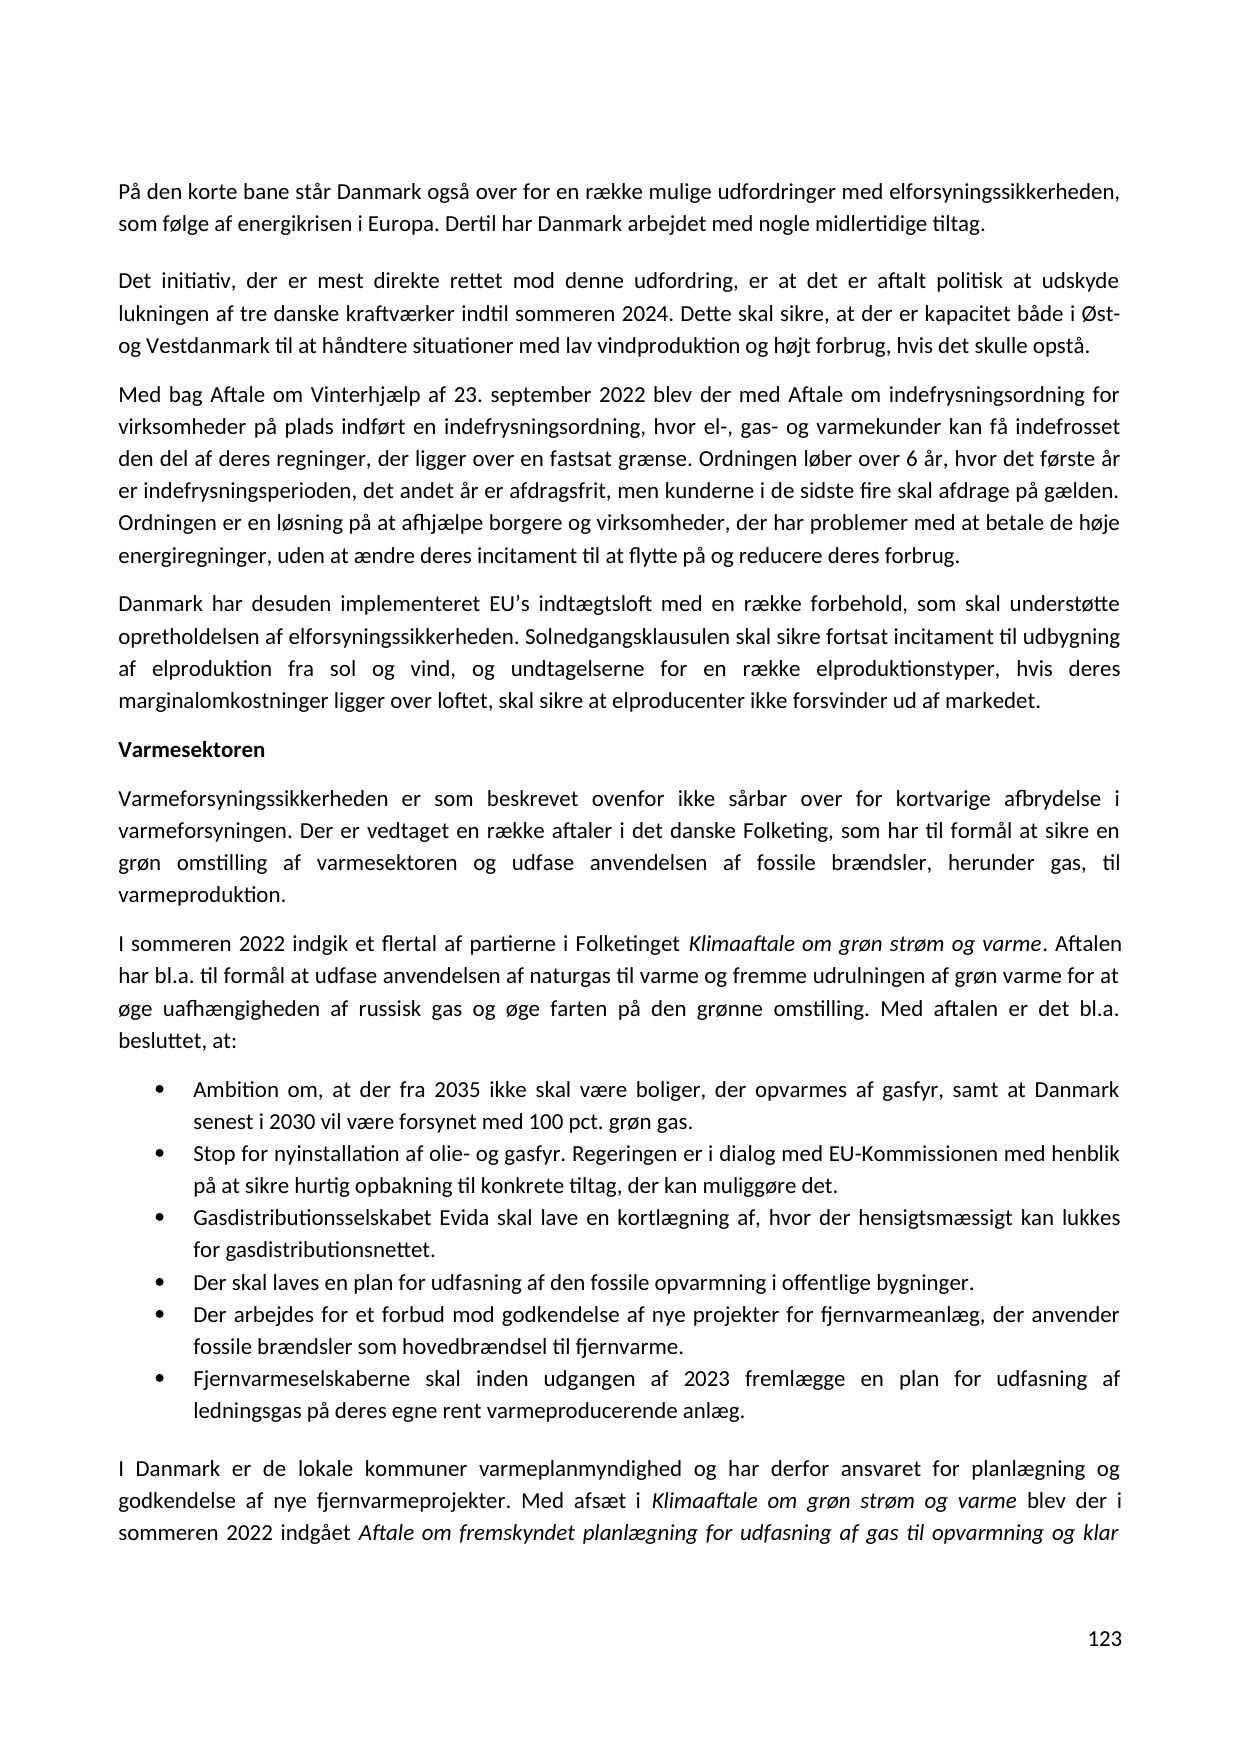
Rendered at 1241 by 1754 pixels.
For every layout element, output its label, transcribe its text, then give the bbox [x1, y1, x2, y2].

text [118, 1454, 1122, 1546]
text Danmark har desuden implementeret EU’s indtægtsloft med en række forbehold, som skal understøtte opretholdelsen af elforsyningssikkerheden. Solnedgangsklausulen skal sikre fortsat incitament til udbygning af elproduktion fra sol og vind, og undtagelserne for en række elproduktionstyper, hvis deres marginalomkostninger ligger over loftet, skal sikre at elproducenter ikke forsvinder ud af markedet. [118, 589, 1122, 714]
text Varmesektoren [118, 735, 1122, 763]
list Fjernvarmeselskaberne skal inden udgangen af 2023 fremlægge en plan for udfasning af ledningsgas på deres egne rent varmeproducerende anlæg. [156, 1364, 1122, 1424]
list Gasdistributionsselskabet Evida skal lave en kortlægning af, hvor der hensigtsmæssigt kan lukkes for gasdistributionsnettet. [156, 1203, 1122, 1264]
text Med bag Aftale om Vinterhjælp af 23. september 2022 blev der med Aftale om indefrysningsordning for virksomheder på plads indført en indefrysningsordning, hvor el-, gas- og varmekunder kan få indefrosset den del af deres regninger, der ligger over en fastsat grænse. Ordningen løber over 6 år, hvor det første år er indefrysningsperioden, det andet år er afdragsfrit, men kunderne i de sidste fire skal afdrage på gælden. Ordningen er en løsning på at afhjælpe borgere og virksomheder, der har problemer med at betale de høje energiregninger, uden at ændre deres incitament til at flytte på og reducere deres forbrug. [118, 380, 1122, 569]
list Ambition om, at der fra 2035 ikke skal være boliger, der opvarmes af gasfyr, samt at Danmark senest i 2030 vil være forsynet med 100 pct. grøn gas. [156, 1075, 1122, 1135]
list Der arbejdes for et forbud mod godkendelse af nye projekter for fjernvarmeanlæg, der anvender fossile brændsler som hovedbrændsel til fjernvarme. [156, 1300, 1122, 1360]
list Stop for nyinstallation af olie- og gasfyr. Regeringen er i dialog med EU-Kommissionen med henblik på at sikre hurtig opbakning til konkrete tiltag, der kan muliggøre det. [156, 1139, 1122, 1199]
text I sommeren 2022 indgik et flertal af partierne i Folketinget Klimaaftale om grøn strøm og varme. Aftalen har bl.a. til formål at udfase anvendelsen af naturgas til varme og fremme udrulningen af grøn varme for at øge uafhængigheden af russisk gas og øge farten på den grønne omstilling. Med aftalen er det bl.a. besluttet, at: [118, 929, 1122, 1054]
text På den korte bane står Danmark også over for en række mulige udfordringer med elforsyningssikkerheden, som følge af energikrisen i Europa. Dertil har Danmark arbejdet med nogle midlertidige tiltag. [118, 177, 1122, 237]
list Der skal laves en plan for udfasning af den fossile opvarmning i offentlige bygninger. [156, 1268, 1122, 1296]
text Det initiativ, der er mest direkte rettet mod denne udfordring, er at det er aftalt politisk at udskyde lukningen af tre danske kraftværker indtil sommeren 2024. Dette skal sikre, at der er kapacitet både i Øst- og Vestdanmark til at håndtere situationer med lav vindproduktion og højt forbrug, hvis det skulle opstå. [118, 267, 1122, 359]
text Varmeforsyningssikkerheden er som beskrevet ovenfor ikke sårbar over for kortvarige afbrydelse i varmeforsyningen. Der er vedtaget en række aftaler i det danske Folketing, som har til formål at sikre en grøn omstilling af varmesektoren og udfase anvendelsen af fossile brændsler, herunder gas, til varmeproduktion. [118, 784, 1122, 908]
